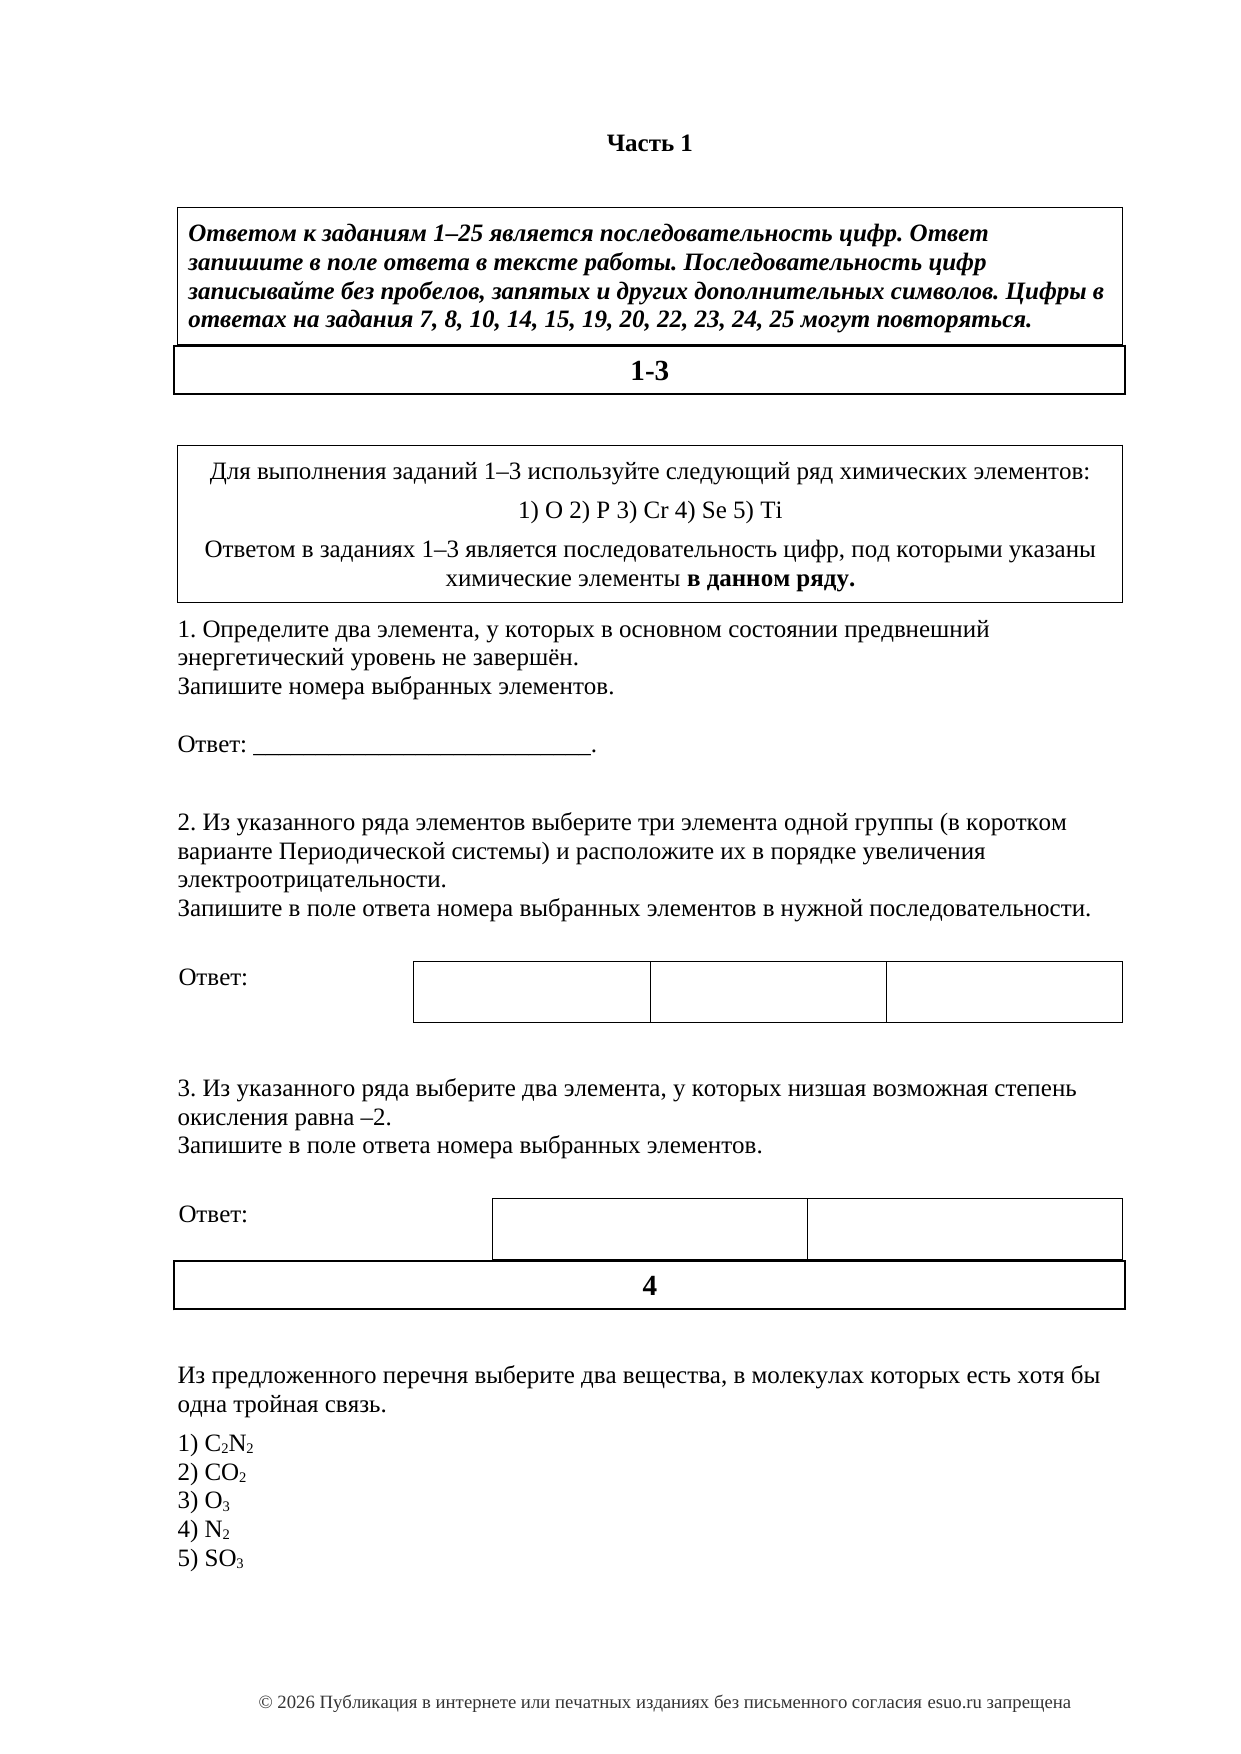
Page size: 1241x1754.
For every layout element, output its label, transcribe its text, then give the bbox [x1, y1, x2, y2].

text 1. Определите два элемента, у которых в основном состоянии предвнешний энергетический уровень не завершён. Запишите номера выбранных элементов. Ответ: ___________________________. [177, 614, 1122, 757]
table_header [887, 962, 1122, 1022]
subtitle 4 [175, 1262, 1124, 1308]
table_header Ответ: [178, 1199, 492, 1259]
table_header [414, 962, 650, 1022]
text Часть 1 [177, 128, 1122, 157]
text Из предложенного перечня выберите два вещества, в молекулах которых есть хотя бы одна тройная связь. [177, 1360, 1122, 1417]
table_header Ответом к заданиям 1–25 является последовательность цифр. Ответ запишите в поле ответа в тексте работы. Последовательность цифр записывайте без пробелов, запятых и других дополнительных символов. Цифры в ответах на задания 7, 8, 10, 14, 15, 19, 20, 22, 23, 24, 25 могут повторяться. [178, 208, 1122, 344]
text 2. Из указанного ряда элементов выберите три элемента одной группы (в коротком варианте Периодической системы) и расположите их в порядке увеличения электроотрицательности. Запишите в поле ответа номера выбранных элементов в нужной последовательности. [177, 807, 1122, 951]
table_header [808, 1199, 1122, 1259]
text 1) C2N2 2) CO2 3) O3 4) N2 5) SO3 [177, 1428, 1122, 1572]
table_header [651, 962, 886, 1022]
table_header [493, 1199, 807, 1259]
table_header Для выполнения заданий 1–3 используйте следующий ряд химических элементов: 1) O 2) P 3) Cr 4) Se 5) Ti Ответом в заданиях 1–3 является последовательность цифр, под которыми указаны химические элементы в данном ряду. [178, 446, 1122, 602]
subtitle 1-3 [175, 347, 1124, 393]
table_header Ответ: [178, 962, 413, 1022]
text 3. Из указанного ряда выберите два элемента, у которых низшая возможная степень окисления равна –2. Запишите в поле ответа номера выбранных элементов. [177, 1073, 1122, 1188]
